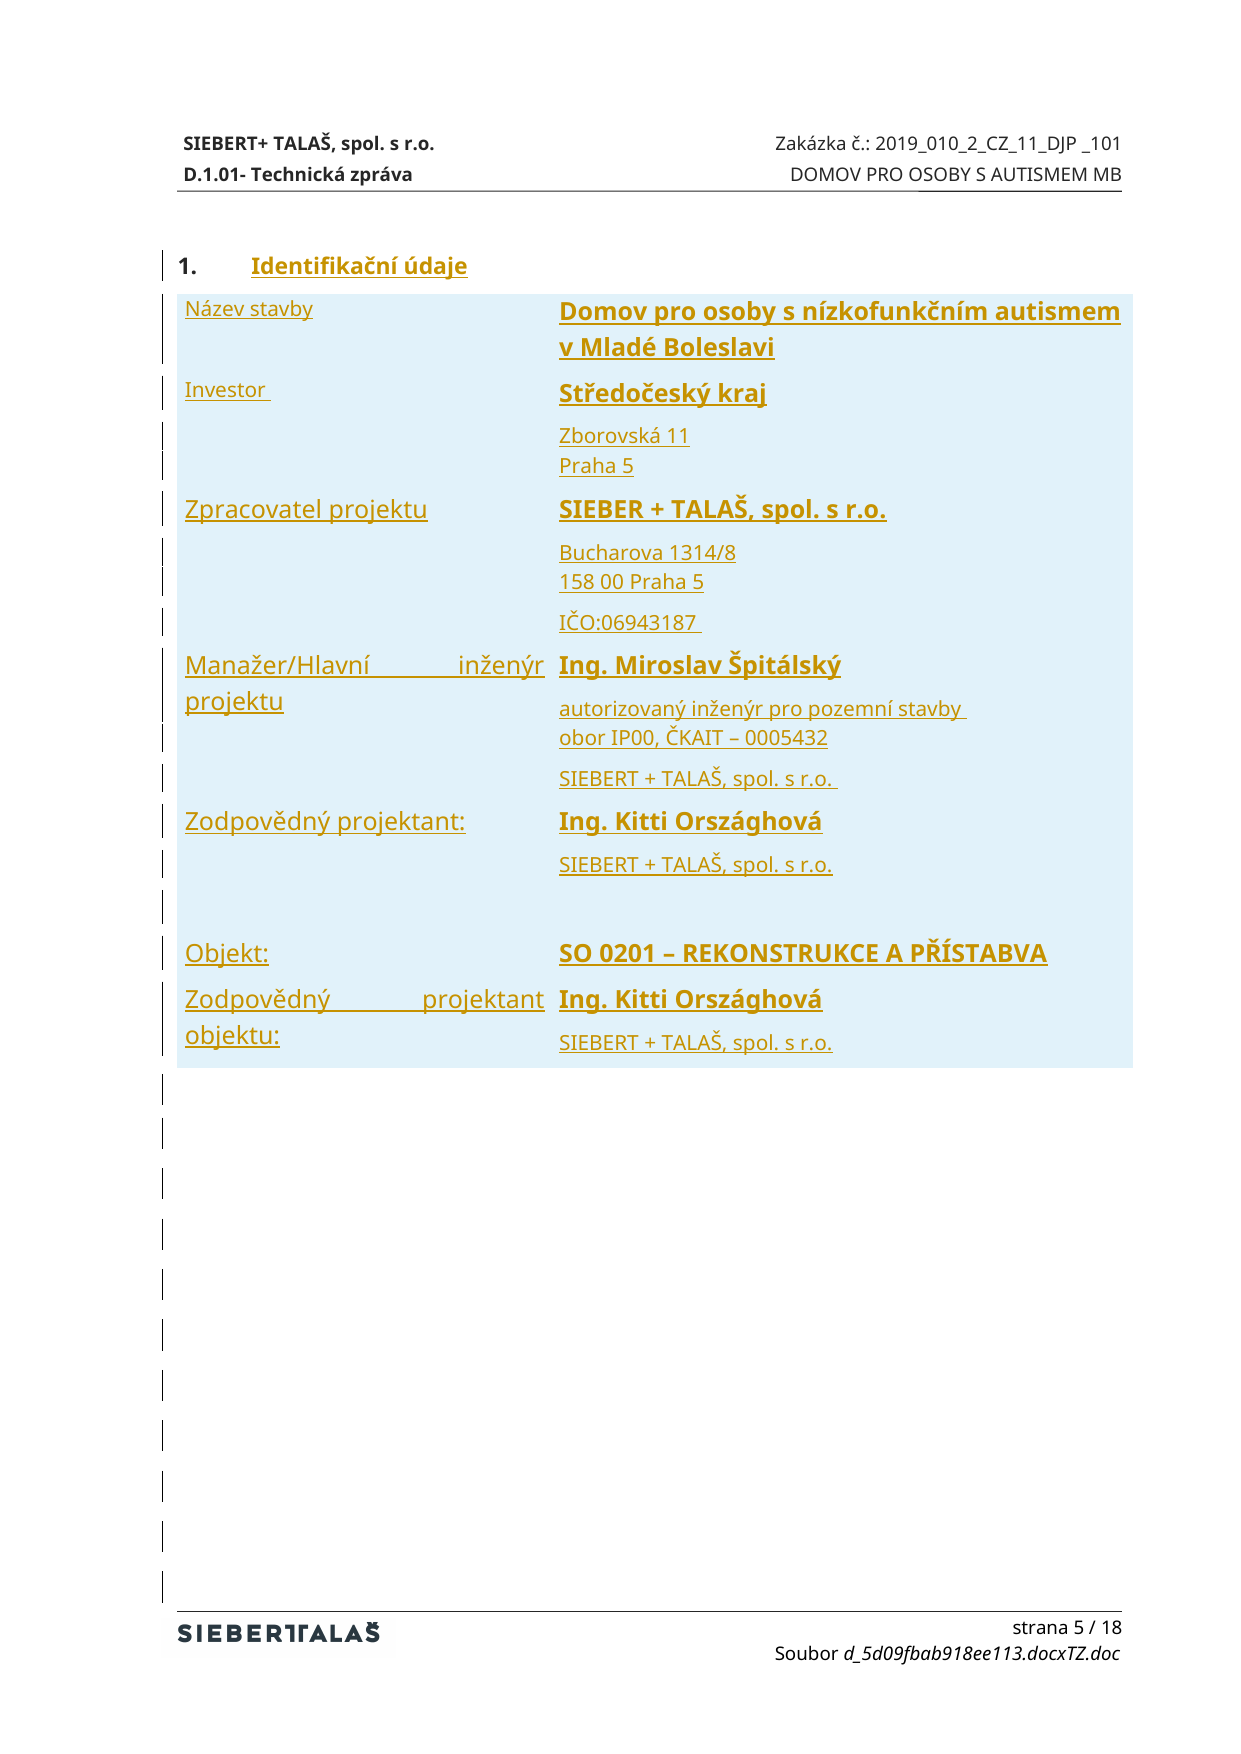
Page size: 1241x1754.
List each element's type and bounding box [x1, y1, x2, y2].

picture [160, 1618, 397, 1658]
